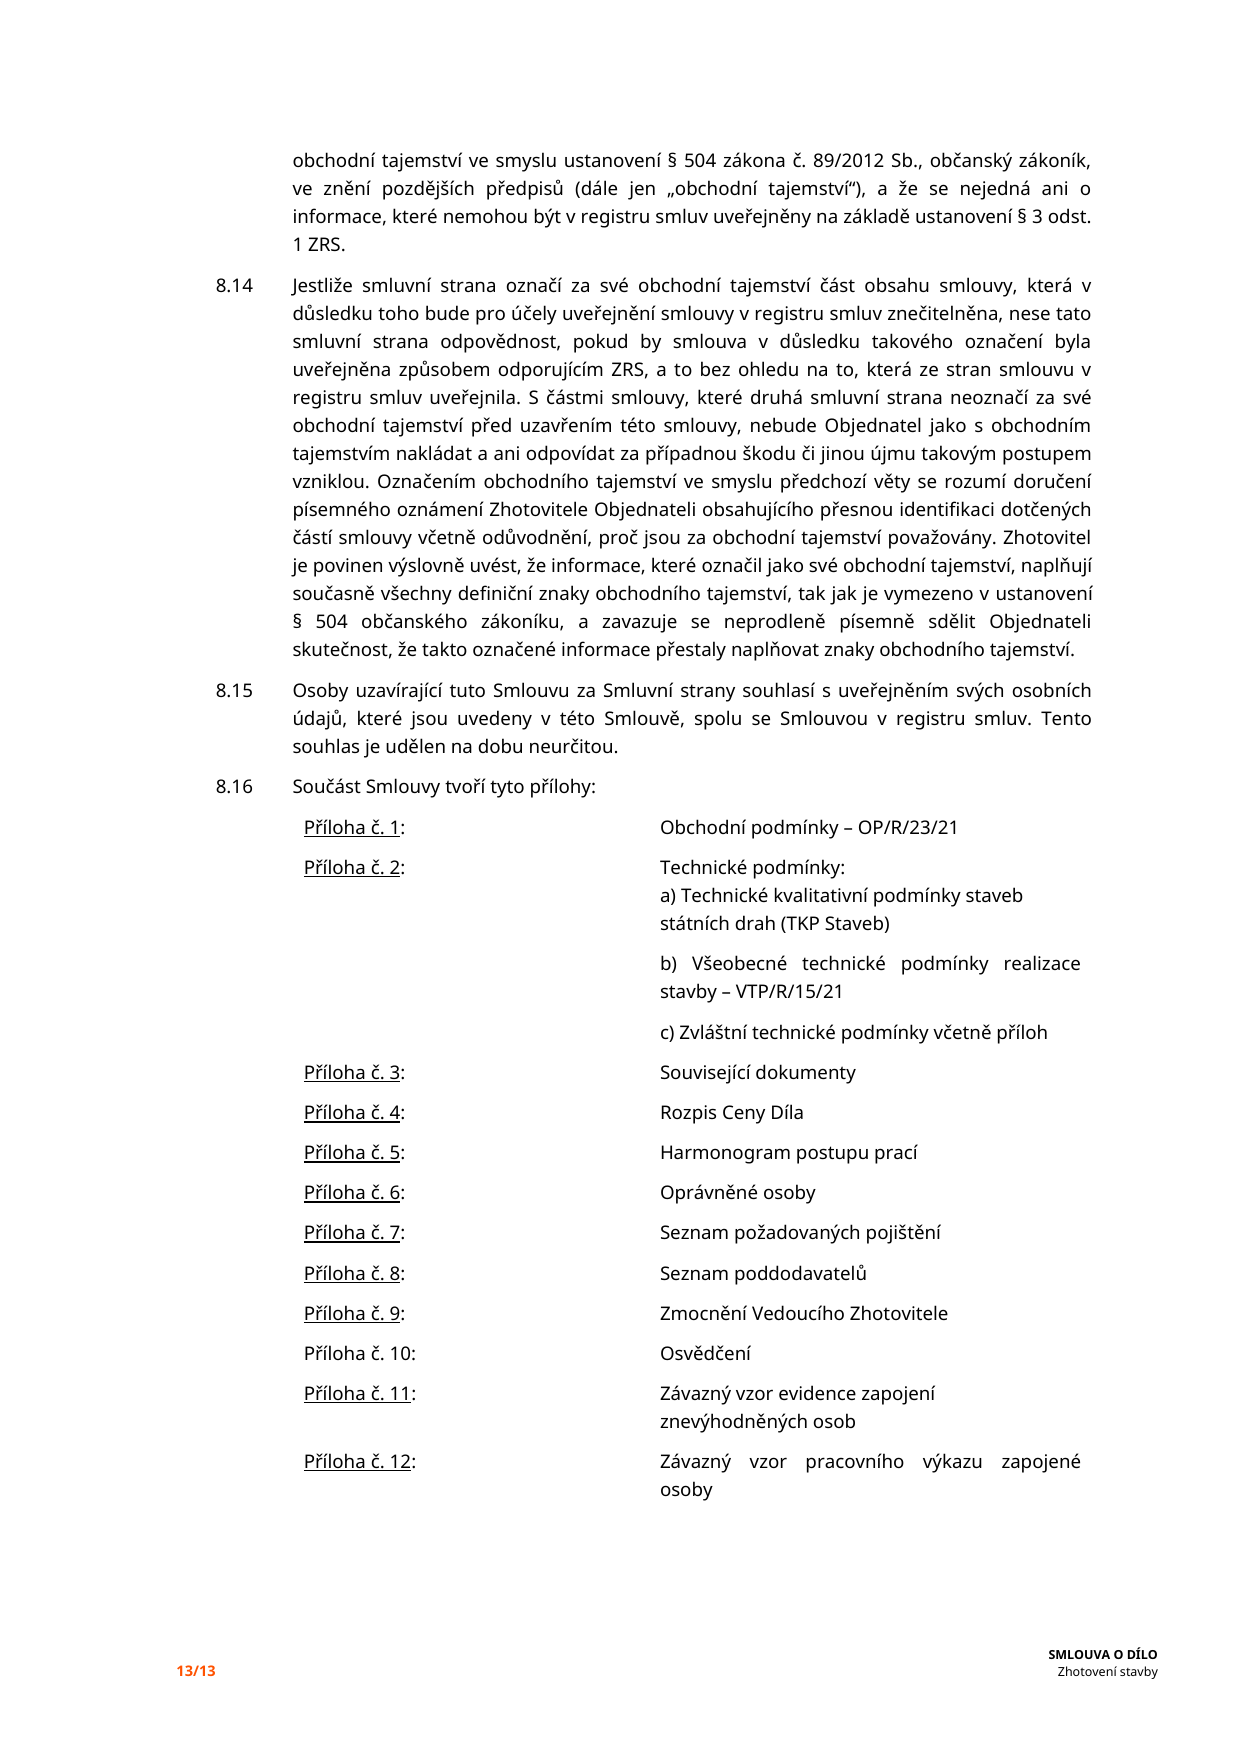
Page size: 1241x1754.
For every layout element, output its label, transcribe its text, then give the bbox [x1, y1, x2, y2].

text Jestliže smluvní strana označí za své obchodní tajemství část obsahu smlouvy, která v důsledku toho bude pro účely uveřejnění smlouvy v registru smluv znečitelněna, nese tato smluvní strana odpovědnost, pokud by smlouva v důsledku takového označení byla uveřejněna způsobem odporujícím ZRS, a to bez ohledu na to, která ze stran smlouvu v registru smluv uveřejnila. S částmi smlouvy, které druhá smluvní strana neoznačí za své obchodní tajemství před uzavřením této smlouvy, nebude Objednatel jako s obchodním tajemstvím nakládat a ani odpovídat za případnou škodu či jinou újmu takovým postupem vzniklou. Označením obchodního tajemství ve smyslu předchozí věty se rozumí doručení písemného oznámení Zhotovitele Objednateli obsahujícího přesnou identifikaci dotčených částí smlouvy včetně odůvodnění, proč jsou za obchodní tajemství považovány. Zhotovitel je povinen výslovně uvést, že informace, které označil jako své obchodní tajemství, naplňují současně všechny definiční znaky obchodního tajemství, tak jak je vymezeno v ustanovení § 504 občanského zákoníku, a zavazuje se neprodleně písemně sdělit Objednateli skutečnost, že takto označené informace přestaly naplňovat znaky obchodního tajemství. [216, 272, 1093, 662]
table_cell Rozpis Ceny Díla [572, 1099, 1093, 1139]
table_cell Příloha č. 4: [216, 1099, 572, 1139]
table_cell Příloha č. 6: [216, 1180, 572, 1220]
table_cell Příloha č. 2: [216, 854, 572, 1059]
table_cell Osvědčení [572, 1340, 1093, 1380]
table_cell Příloha č. 7: [216, 1220, 572, 1260]
table_cell Zmocnění Vedoucího Zhotovitele [572, 1300, 1093, 1340]
table_cell Související dokumenty [572, 1059, 1093, 1099]
table_header Příloha č. 1: [216, 814, 572, 854]
table_cell Příloha č. 8: [216, 1260, 572, 1300]
table_cell Harmonogram postupu prací [572, 1140, 1093, 1179]
table_cell Příloha č. 9: [216, 1300, 572, 1340]
table_cell Závazný vzor pracovního výkazu zapojené osoby [572, 1448, 1093, 1516]
text Součást Smlouvy tvoří tyto přílohy: [216, 773, 1093, 799]
table_cell Závazný vzor evidence zapojení znevýhodněných osob [572, 1380, 1093, 1448]
table_cell Příloha č. 12: [216, 1448, 572, 1516]
table_cell Příloha č. 3: [216, 1059, 572, 1099]
table_header Obchodní podmínky – OP/R/23/21 [572, 814, 1093, 854]
table_cell Oprávněné osoby [572, 1180, 1093, 1220]
table_cell Seznam poddodavatelů [572, 1260, 1093, 1300]
table_cell Příloha č. 10: [216, 1340, 572, 1380]
table_cell Příloha č. 5: [216, 1140, 572, 1179]
table_cell Technické podmínky: a) Technické kvalitativní podmínky staveb státních drah (TKP Staveb) b) Všeobecné technické podmínky realizace stavby – VTP/R/15/21 c) Zvláštní technické podmínky včetně příloh [572, 854, 1093, 1059]
table_cell Seznam požadovaných pojištění [572, 1220, 1093, 1260]
text Osoby uzavírající tuto Smlouvu za Smluvní strany souhlasí s uveřejněním svých osobních údajů, které jsou uvedeny v této Smlouvě, spolu se Smlouvou v registru smluv. Tento souhlas je udělen na dobu neurčitou. [216, 677, 1093, 758]
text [216, 147, 1093, 257]
table_cell Příloha č. 11: [216, 1380, 572, 1448]
